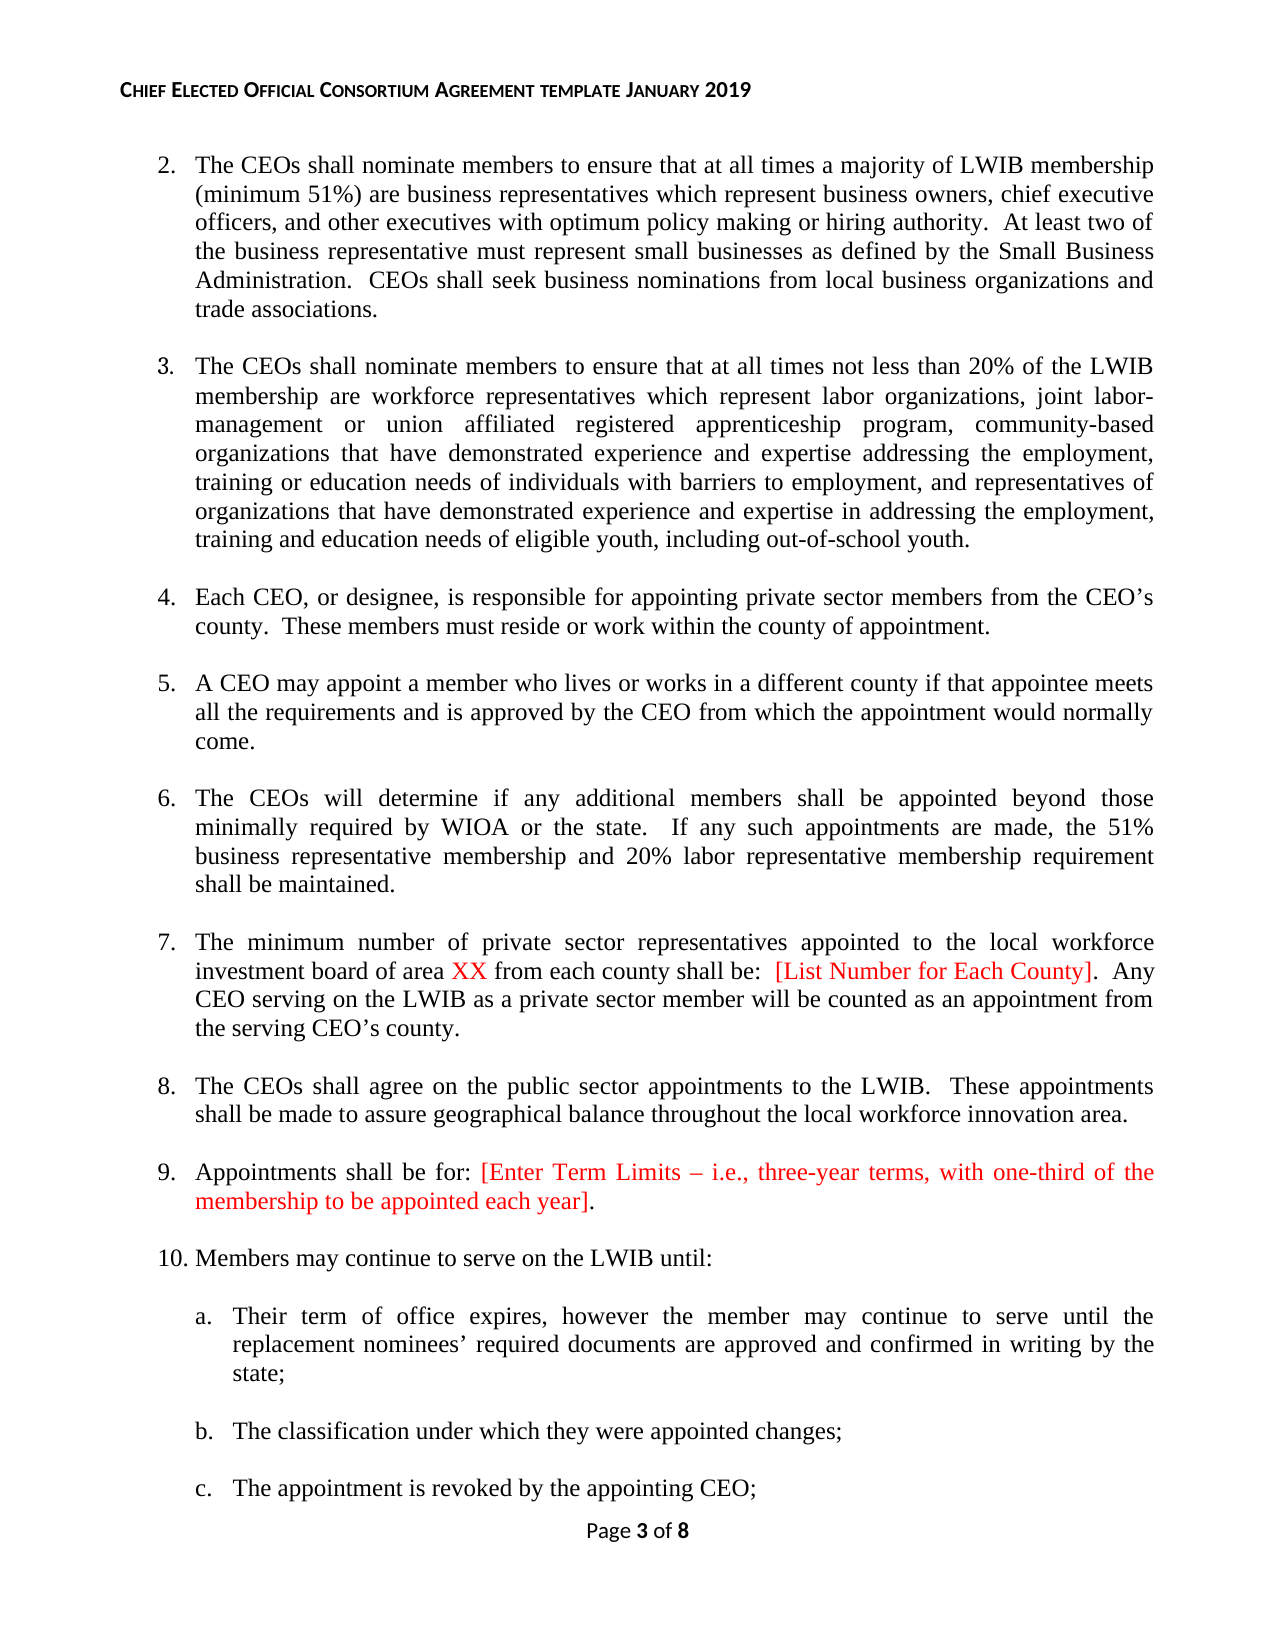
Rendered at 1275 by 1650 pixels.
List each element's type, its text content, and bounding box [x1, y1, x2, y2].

list The CEOs will determine if any additional members shall be appointed beyond those minimally required by WIOA or the state. If any such appointments are made, the 51% business representative membership and 20% labor representative membership requirement shall be maintained. [157, 783, 1155, 898]
list The CEOs shall nominate members to ensure that at all times not less than 20% of the LWIB membership are workforce representatives which represent labor organizations, joint labor-management or union affiliated registered apprenticeship program, community-based organizations that have demonstrated experience and expertise addressing the employment, training or education needs of individuals with barriers to employment, and representatives of organizations that have demonstrated experience and expertise in addressing the employment, training and education needs of eligible youth, including out-of-school youth. [157, 351, 1155, 553]
list The CEOs shall nominate members to ensure that at all times a majority of LWIB membership (minimum 51%) are business representatives which represent business owners, chief executive officers, and other executives with optimum policy making or hiring authority. At least two of the business representative must represent small businesses as defined by the Small Business Administration. CEOs shall seek business nominations from local business organizations and trade associations. [157, 150, 1155, 322]
list The CEOs shall agree on the public sector appointments to the LWIB. These appointments shall be made to assure geographical balance throughout the local workforce innovation area. [157, 1071, 1155, 1128]
list A CEO may appoint a member who lives or works in a different county if that appointee meets all the requirements and is approved by the CEO from which the appointment would normally come. [157, 668, 1155, 754]
list Their term of office expires, however the member may continue to serve until the replacement nominees’ required documents are approved and confirmed in writing by the state; [195, 1301, 1155, 1387]
list Each CEO, or designee, is responsible for appointing private sector members from the CEO’s county. These members must reside or work within the county of appointment. [157, 582, 1155, 639]
list The minimum number of private sector representatives appointed to the local workforce investment board of area XX from each county shall be: [List Number for Each County]. Any CEO serving on the LWIB as a private sector member will be counted as an appointment from the serving CEO’s county. [157, 927, 1155, 1042]
list The classification under which they were appointed changes; [195, 1416, 1155, 1444]
list The appointment is revoked by the appointing CEO; [195, 1473, 1155, 1502]
list Members may continue to serve on the LWIB until: [157, 1243, 1155, 1272]
list Appointments shall be for: [Enter Term Limits – i.e., three-year terms, with one-third of the membership to be appointed each year]. [157, 1157, 1155, 1214]
